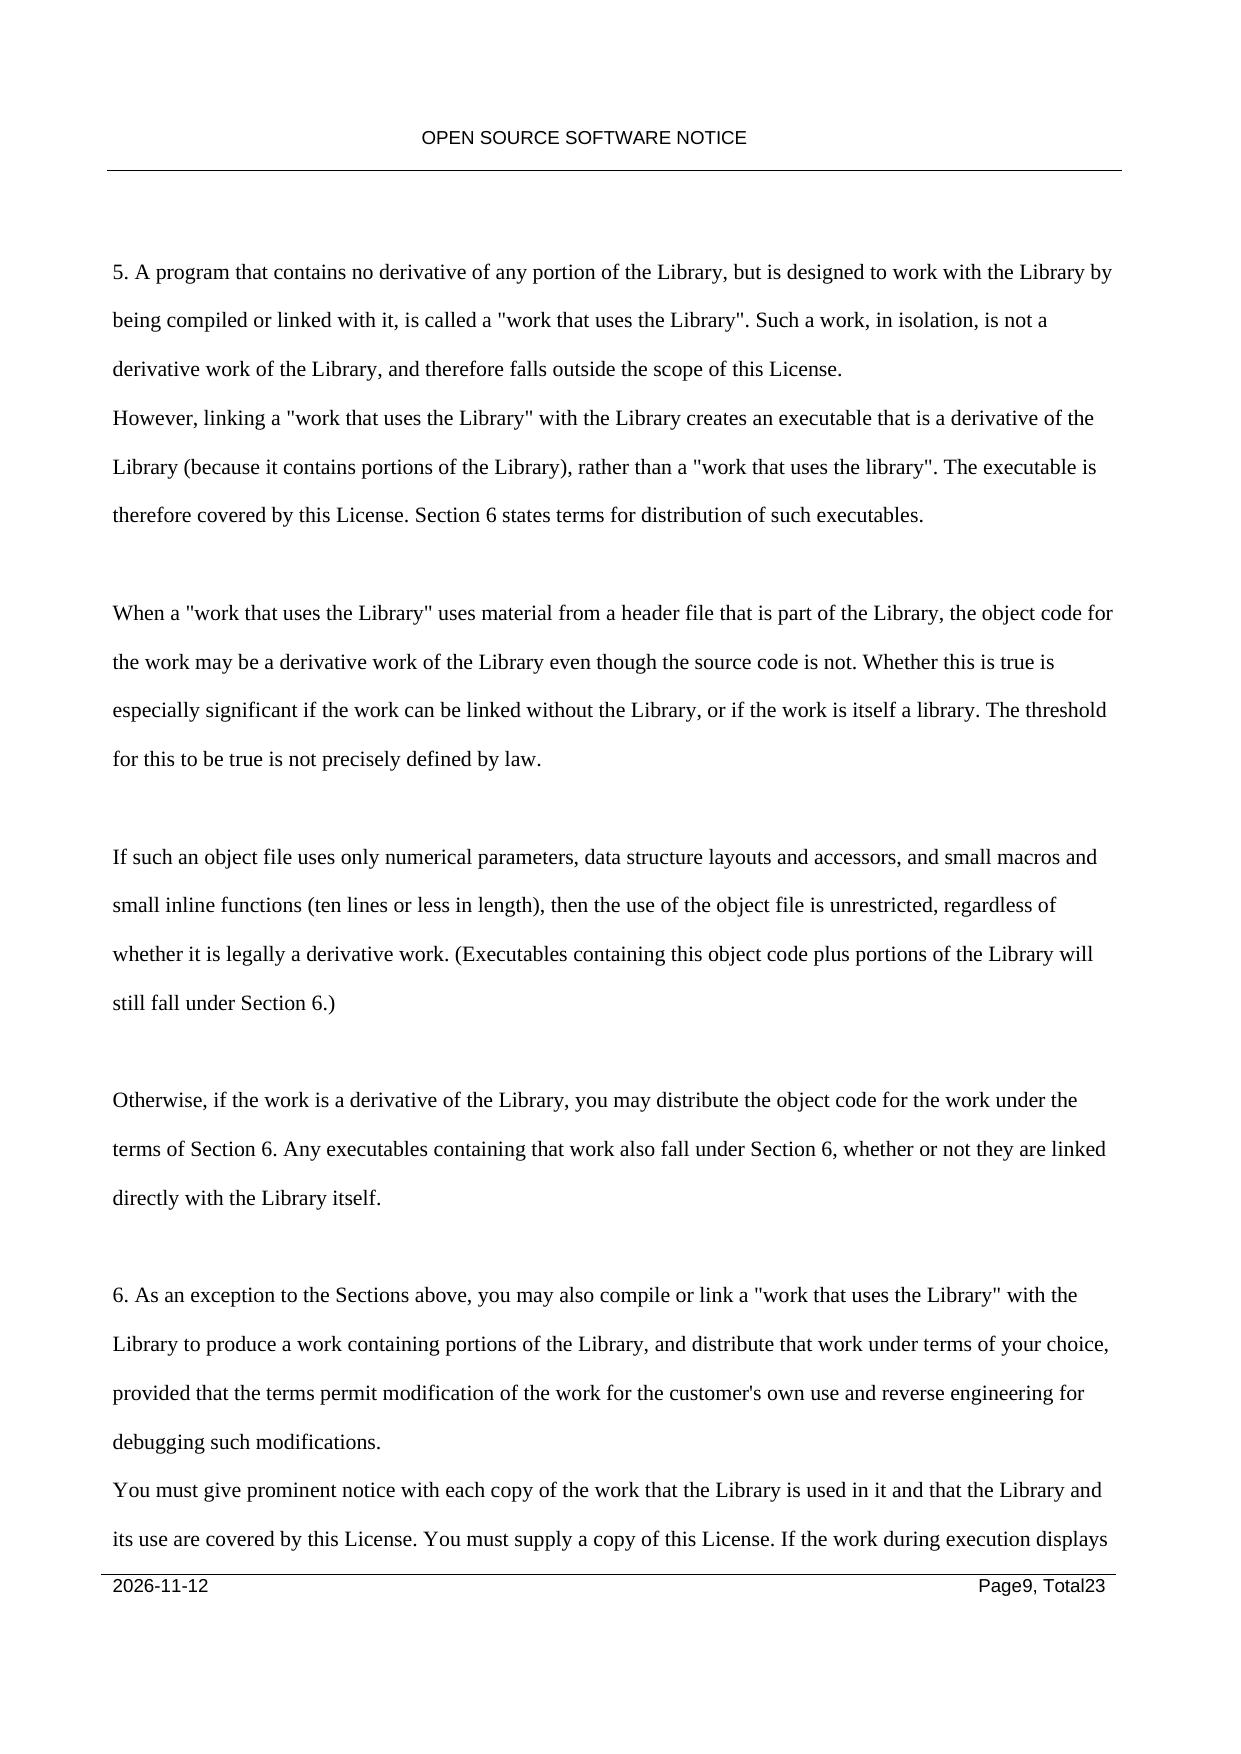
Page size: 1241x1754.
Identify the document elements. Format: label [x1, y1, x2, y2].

text [112, 206, 1128, 1555]
